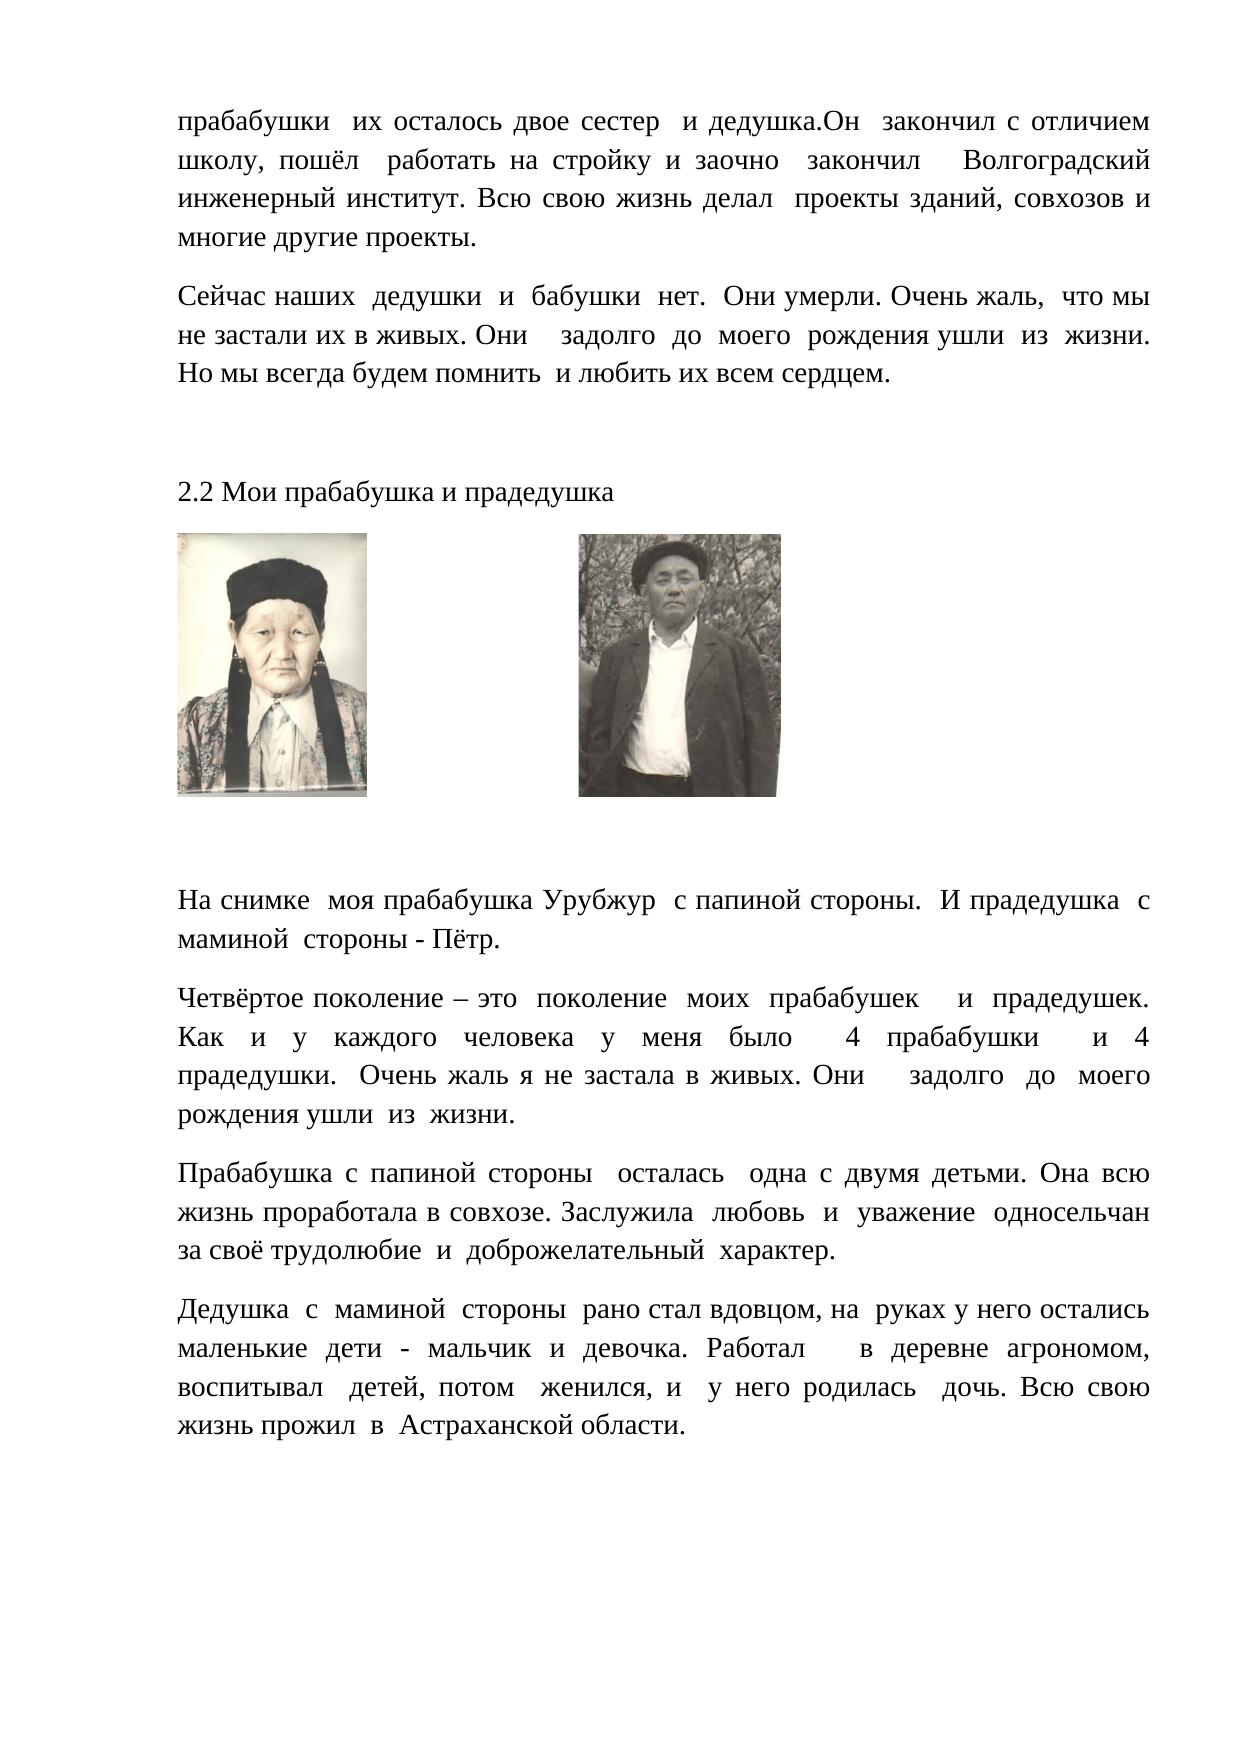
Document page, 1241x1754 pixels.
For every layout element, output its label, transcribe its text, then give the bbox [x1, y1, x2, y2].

picture [177, 533, 367, 797]
text Прабабушка с папиной стороны осталась одна с двумя детьми. Она всю жизнь проработала в совхозе. Заслужила любовь и уважение односельчан за своё трудолюбие и доброжелательный характер. [177, 1155, 1152, 1266]
text На снимке моя прабабушка Урубжур с папиной стороны. И прадедушка с маминой стороны - Пётр. [177, 882, 1152, 954]
picture [578, 534, 781, 797]
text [177, 103, 1152, 253]
text 2.2 Мои прабабушка и прадедушка [177, 474, 1152, 508]
text Сейчас наших дедушки и бабушки нет. Они умерли. Очень жаль, что мы не застали их в живых. Они задолго до моего рождения ушли из жизни. Но мы всегда будем помнить и любить их всем сердцем. [177, 278, 1152, 389]
text Четвёртое поколение – это поколение моих прабабушек и прадедушек. Как и у каждого человека у меня было 4 прабабушки и 4 прадедушки. Очень жаль я не застала в живых. Они задолго до моего рождения ушли из жизни. [177, 980, 1152, 1129]
text Дедушка с маминой стороны рано стал вдовцом, на руках у него остались маленькие дети - мальчик и девочка. Работал в деревне агрономом, воспитывал детей, потом женился, и у него родилась дочь. Всю свою жизнь прожил в Астраханской области. [177, 1292, 1152, 1441]
